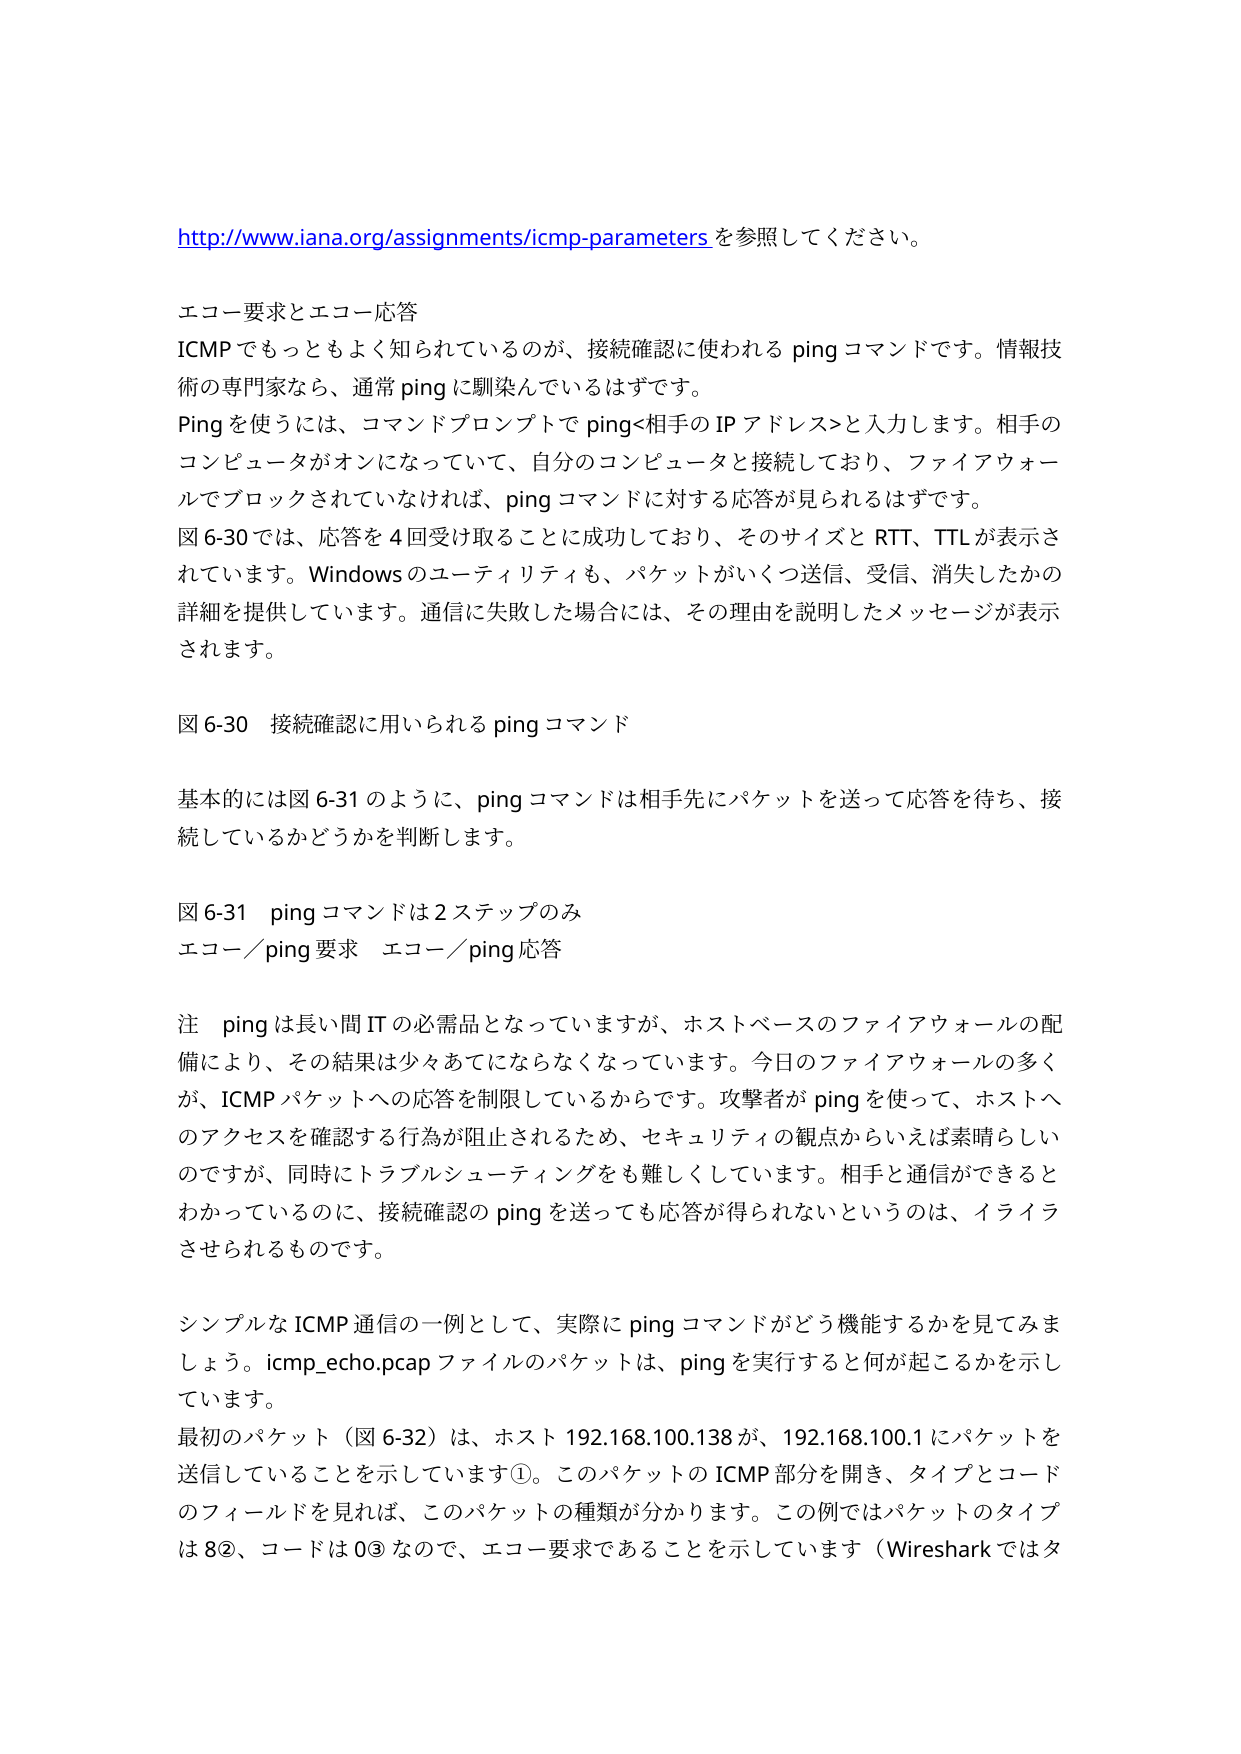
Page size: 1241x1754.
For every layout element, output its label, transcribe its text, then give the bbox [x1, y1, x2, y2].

text 基本的には図6-31のように、pingコマンドは相手先にパケットを送って応答を待ち、接続しているかどうかを判断します。 [177, 779, 1063, 854]
text 図6-30 接続確認に用いられるpingコマンド [177, 704, 1063, 742]
text 図6-31 pingコマンドは2ステップのみ [177, 892, 1063, 929]
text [177, 217, 1063, 254]
text ICMPでもっともよく知られているのが、接続確認に使われるpingコマンドです。情報技術の専門家なら、通常pingに馴染んでいるはずです。 [177, 329, 1063, 404]
text 注 pingは長い間ITの必需品となっていますが、ホストベースのファイアウォールの配備により、その結果は少々あてにならなくなっています。今日のファイアウォールの多くが、ICMPパケットへの応答を制限しているからです。攻撃者がpingを使って、ホストへのアクセスを確認する行為が阻止されるため、セキュリティの観点からいえば素晴らしいのですが、同時にトラブルシューティングをも難しくしています。相手と通信ができるとわかっているのに、接続確認のpingを送っても応答が得られないというのは、イライラさせられるものです。 [177, 1004, 1063, 1267]
text エコー要求とエコー応答 [177, 292, 1063, 329]
text 図6-30では、応答を4回受け取ることに成功しており、そのサイズとRTT、TTLが表示されています。Windowsのユーティリティも、パケットがいくつ送信、受信、消失したかの詳細を提供しています。通信に失敗した場合には、その理由を説明したメッセージが表示されます。 [177, 517, 1063, 667]
text Pingを使うには、コマンドプロンプトでping<相手のIPアドレス>と入力します。相手のコンピュータがオンになっていて、自分のコンピュータと接続しており、ファイアウォールでブロックされていなければ、pingコマンドに対する応答が見られるはずです。 [177, 404, 1063, 517]
text シンプルなICMP通信の一例として、実際にpingコマンドがどう機能するかを見てみましょう。icmp_echo.pcapファイルのパケットは、pingを実行すると何が起こるかを示しています。 [177, 1304, 1063, 1417]
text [177, 1417, 1063, 1567]
text エコー／ping要求 エコー／ping応答 [177, 929, 1063, 967]
